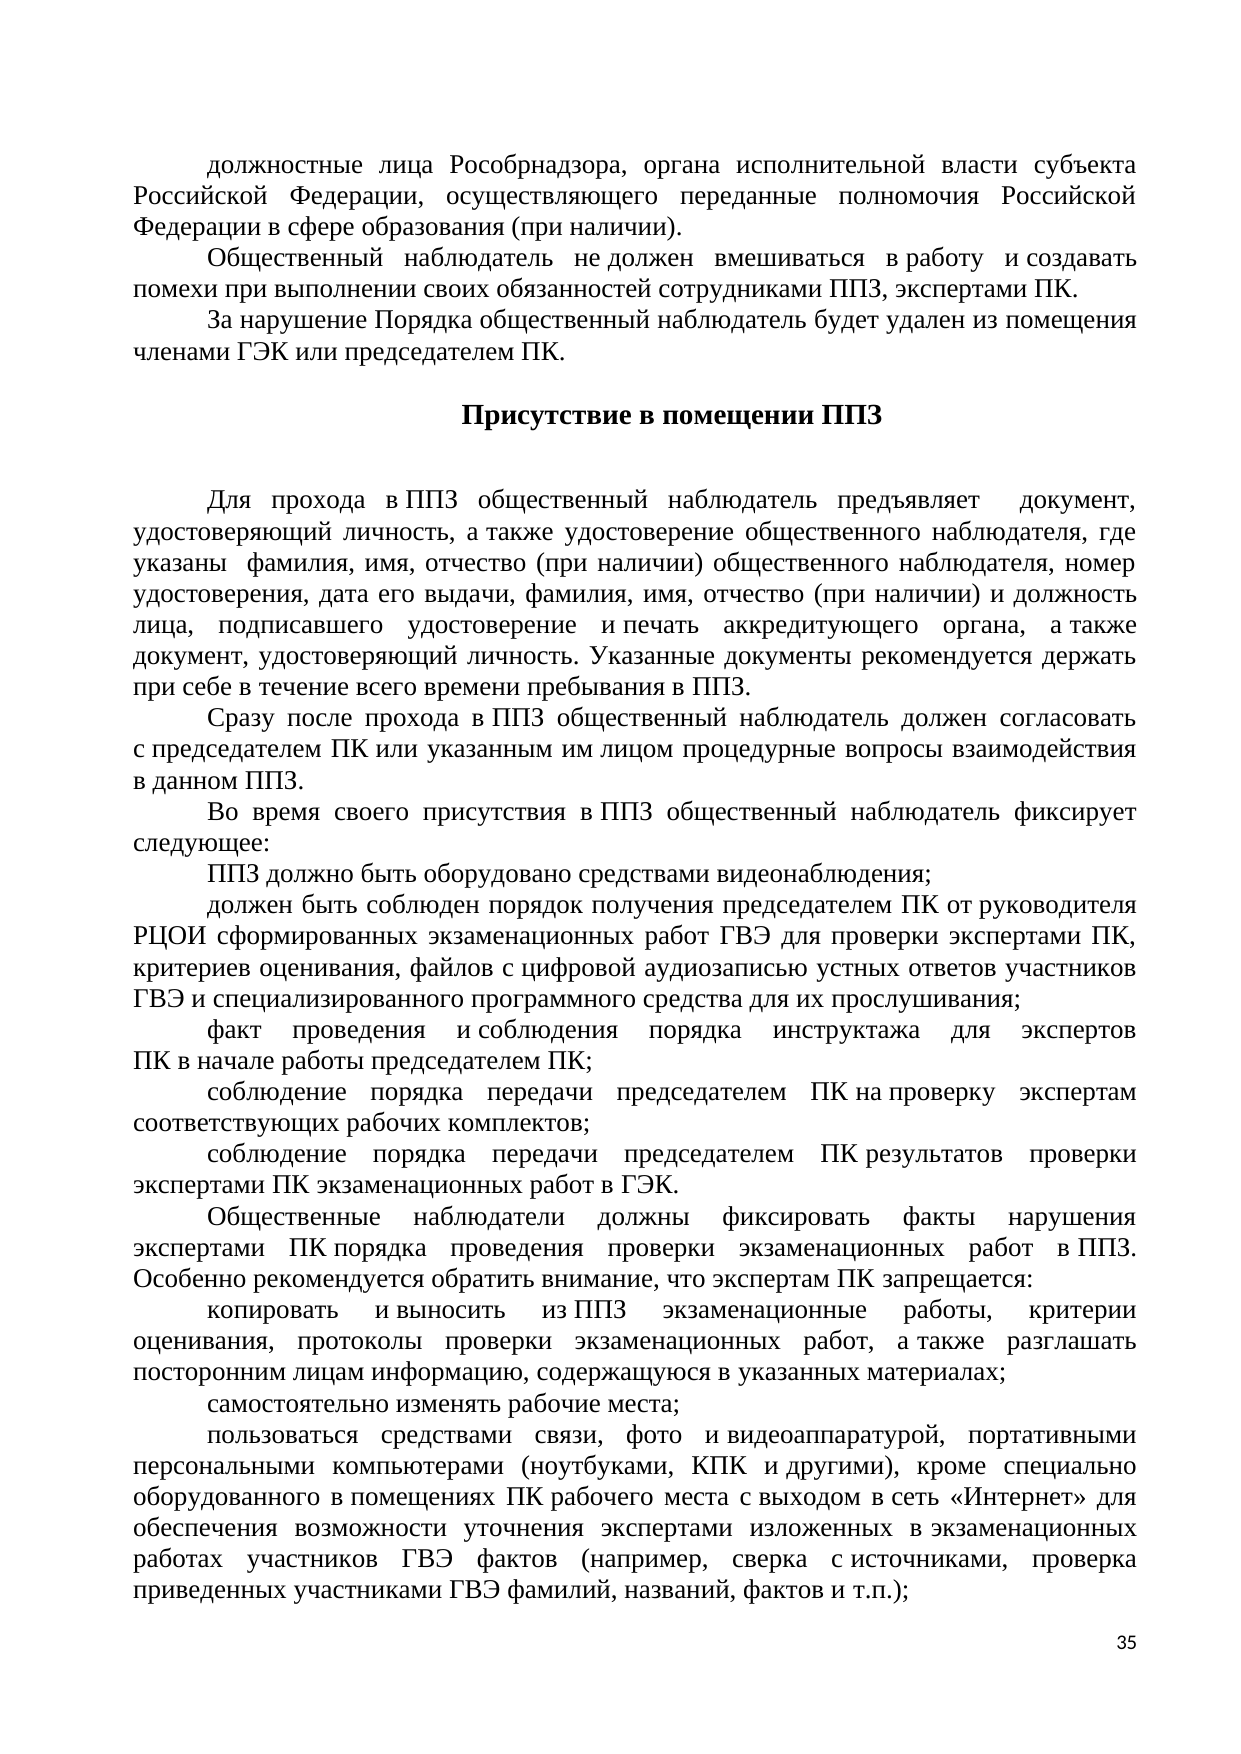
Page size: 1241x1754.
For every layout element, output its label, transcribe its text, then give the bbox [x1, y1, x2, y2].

text Во время своего присутствия в ППЗ общественный наблюдатель фиксирует следующее: [133, 795, 1137, 857]
text должен быть соблюден порядок получения председателем ПК от руководителя РЦОИ сформированных экзаменационных работ ГВЭ для проверки экспертами ПК, критериев оценивания, файлов с цифровой аудиозаписью устных ответов участников ГВЭ и специализированного программного средства для их прослушивания; [133, 888, 1137, 1013]
text Сразу после прохода в ППЗ общественный наблюдатель должен согласовать с председателем ПК или указанным им лицом процедурные вопросы взаимодействия в данном ППЗ. [133, 701, 1137, 795]
text ППЗ должно быть оборудовано средствами видеонаблюдения; [133, 857, 1137, 888]
text соблюдение порядка передачи председателем ПК на проверку экспертам соответствующих рабочих комплектов; [133, 1075, 1137, 1137]
text Общественные наблюдатели должны фиксировать факты нарушения экспертами ПК порядка проведения проверки экзаменационных работ в ППЗ. Особенно рекомендуется обратить внимание, что экспертам ПК запрещается: [133, 1200, 1137, 1293]
subtitle Присутствие в помещении ППЗ [133, 397, 1137, 430]
text пользоваться средствами связи, фото и видеоаппаратурой, портативными персональными компьютерами (ноутбуками, КПК и другими), кроме специально оборудованного в помещениях ПК рабочего места с выходом в сеть «Интернет» для обеспечения возможности уточнения экспертами изложенных в экзаменационных работах участников ГВЭ фактов (например, сверка с источниками, проверка приведенных участниками ГВЭ фамилий, названий, фактов и т.п.); [133, 1418, 1137, 1605]
text Общественный наблюдатель не должен вмешиваться в работу и создавать помехи при выполнении своих обязанностей сотрудниками ППЗ, экспертами ПК. [133, 241, 1137, 303]
text самостоятельно изменять рабочие места; [133, 1387, 1137, 1418]
text соблюдение порядка передачи председателем ПК результатов проверки экспертами ПК экзаменационных работ в ГЭК. [133, 1137, 1137, 1200]
text должностные лица Рособрнадзора, органа исполнительной власти субъекта Российской Федерации, осуществляющего переданные полномочия Российской Федерации в сфере образования (при наличии). [133, 148, 1137, 241]
text факт проведения и соблюдения порядка инструктажа для экспертов ПК в начале работы председателем ПК; [133, 1013, 1137, 1075]
text копировать и выносить из ППЗ экзаменационные работы, критерии оценивания, протоколы проверки экзаменационных работ, а также разглашать посторонним лицам информацию, содержащуюся в указанных материалах; [133, 1293, 1137, 1387]
text За нарушение Порядка общественный наблюдатель будет удален из помещения членами ГЭК или председателем ПК. [133, 303, 1137, 366]
text Для прохода в ППЗ общественный наблюдатель предъявляет документ, удостоверяющий личность, а также удостоверение общественного наблюдателя, где указаны фамилия, имя, отчество (при наличии) общественного наблюдателя, номер удостоверения, дата его выдачи, фамилия, имя, отчество (при наличии) и должность лица, подписавшего удостоверение и печать аккредитующего органа, а также документ, удостоверяющий личность. Указанные документы рекомендуется держать при себе в течение всего времени пребывания в ППЗ. [133, 483, 1137, 701]
